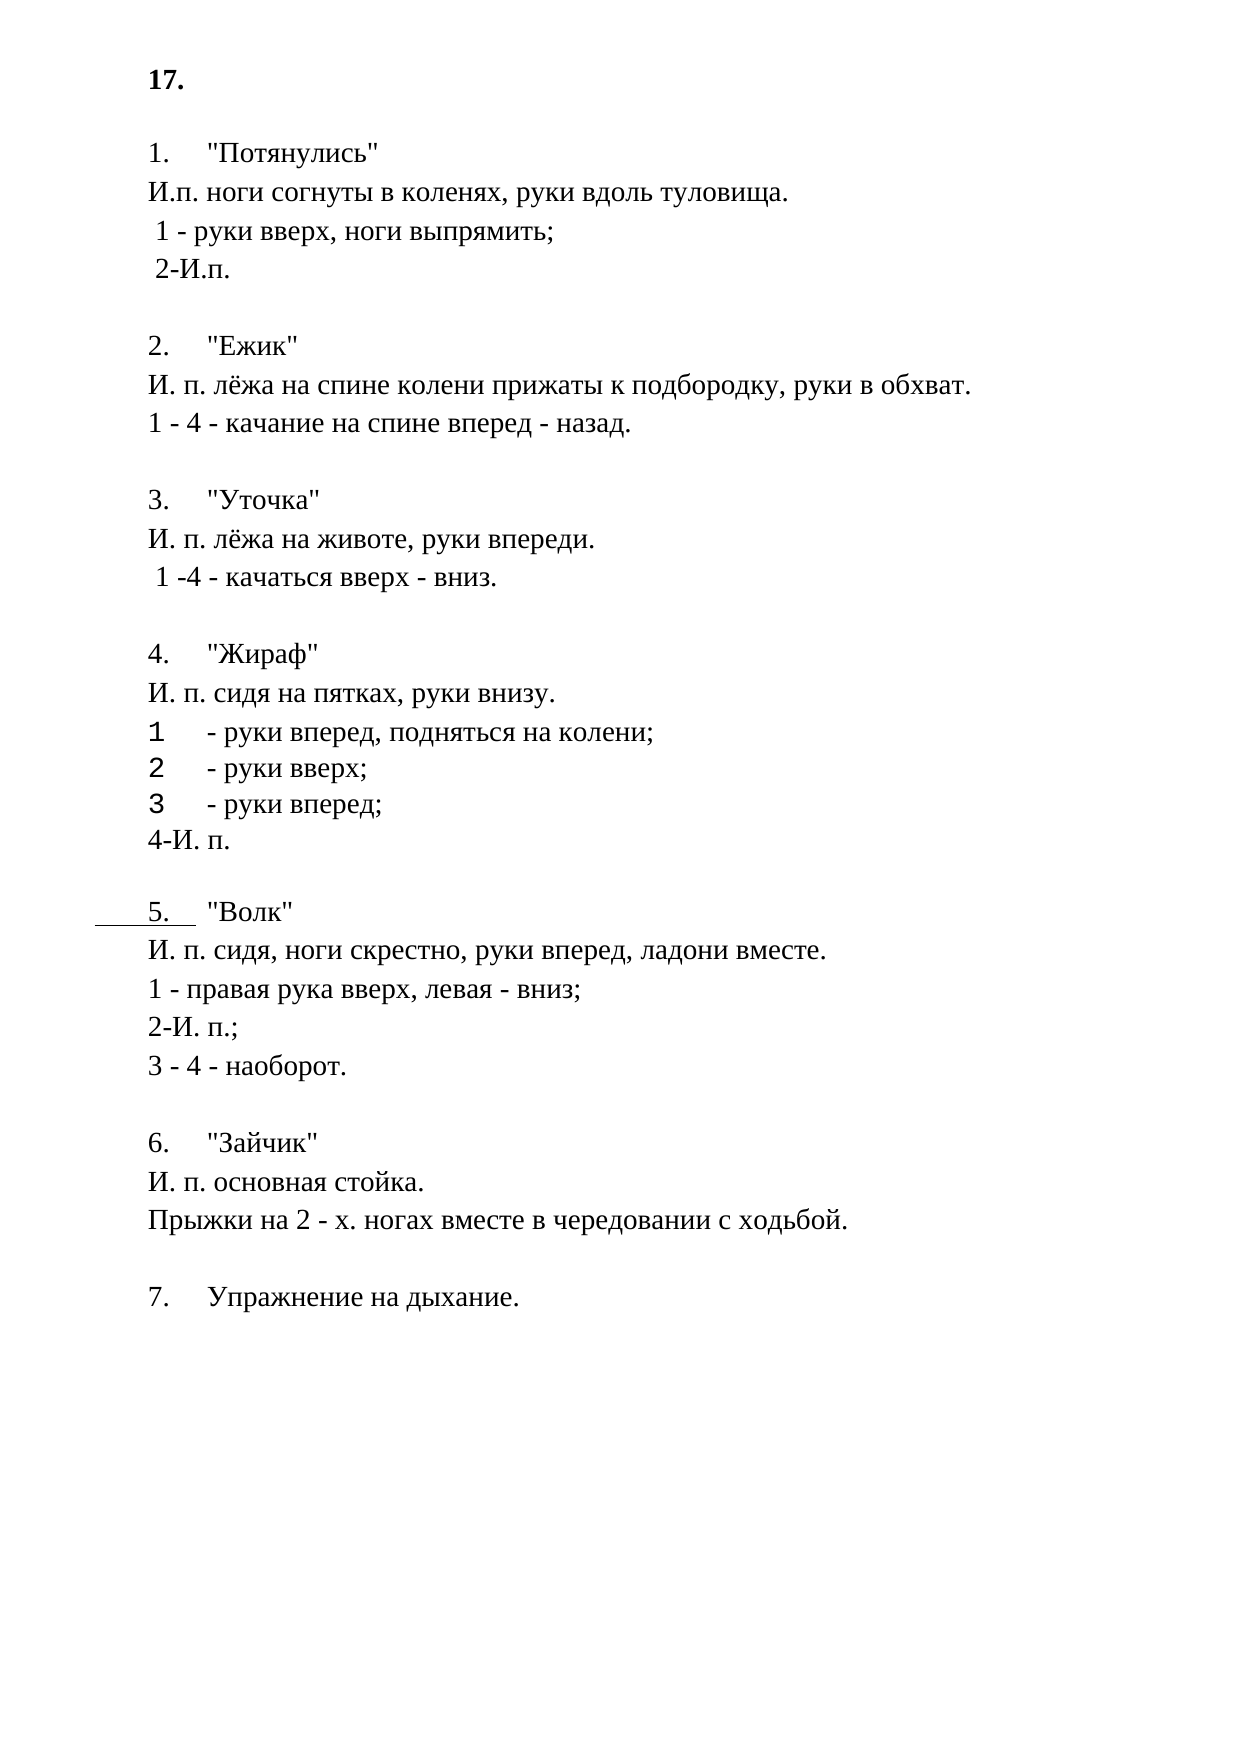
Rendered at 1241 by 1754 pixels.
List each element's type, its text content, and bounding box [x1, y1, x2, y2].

text 1 - правая рука вверх, левая - вниз; [148, 971, 1181, 1004]
list - руки вверх; [148, 750, 1181, 786]
list Упражнение на дыхание. [148, 1279, 1181, 1313]
text И. п. сидя, ноги скрестно, руки вперед, ладони вместе. [148, 932, 1181, 966]
text И.п. ноги согнуты в коленях, руки вдоль туловища. [148, 174, 1117, 208]
text 2-И. п.; [148, 1009, 1181, 1043]
list - руки вперед; 4-И. п. [148, 786, 605, 855]
text 17. [148, 59, 1181, 97]
text 1. "Потянулись" [148, 136, 1181, 169]
text 3. "Уточка" [148, 482, 1181, 516]
text И. п. основная стойка. [148, 1164, 1117, 1197]
text И. п. лёжа на животе, руки впереди. [148, 521, 861, 554]
text 2. "Ежик" [148, 328, 1181, 362]
text 2-И.п. [148, 251, 1117, 285]
text И. п. лёжа на спине колени прижаты к подбородку, руки в обхват. [148, 367, 1181, 400]
text 1 -4 - качаться вверх - вниз. [148, 559, 861, 593]
text И. п. сидя на пятках, руки внизу. [148, 675, 1181, 709]
text 1 - 4 - качание на спине вперед - назад. [148, 405, 1181, 439]
text 3 - 4 - наоборот. [148, 1048, 1181, 1082]
list - руки вперед, подняться на колени; [148, 714, 1181, 750]
text 6. "Зайчик" [148, 1125, 1181, 1159]
text 4. "Жираф" [148, 637, 1181, 670]
text 1 - руки вверх, ноги выпрямить; [148, 213, 1117, 246]
text 5. "Волк" [148, 894, 1181, 927]
text Прыжки на 2 - х. ногах вместе в чередовании с ходьбой. [148, 1202, 1117, 1236]
